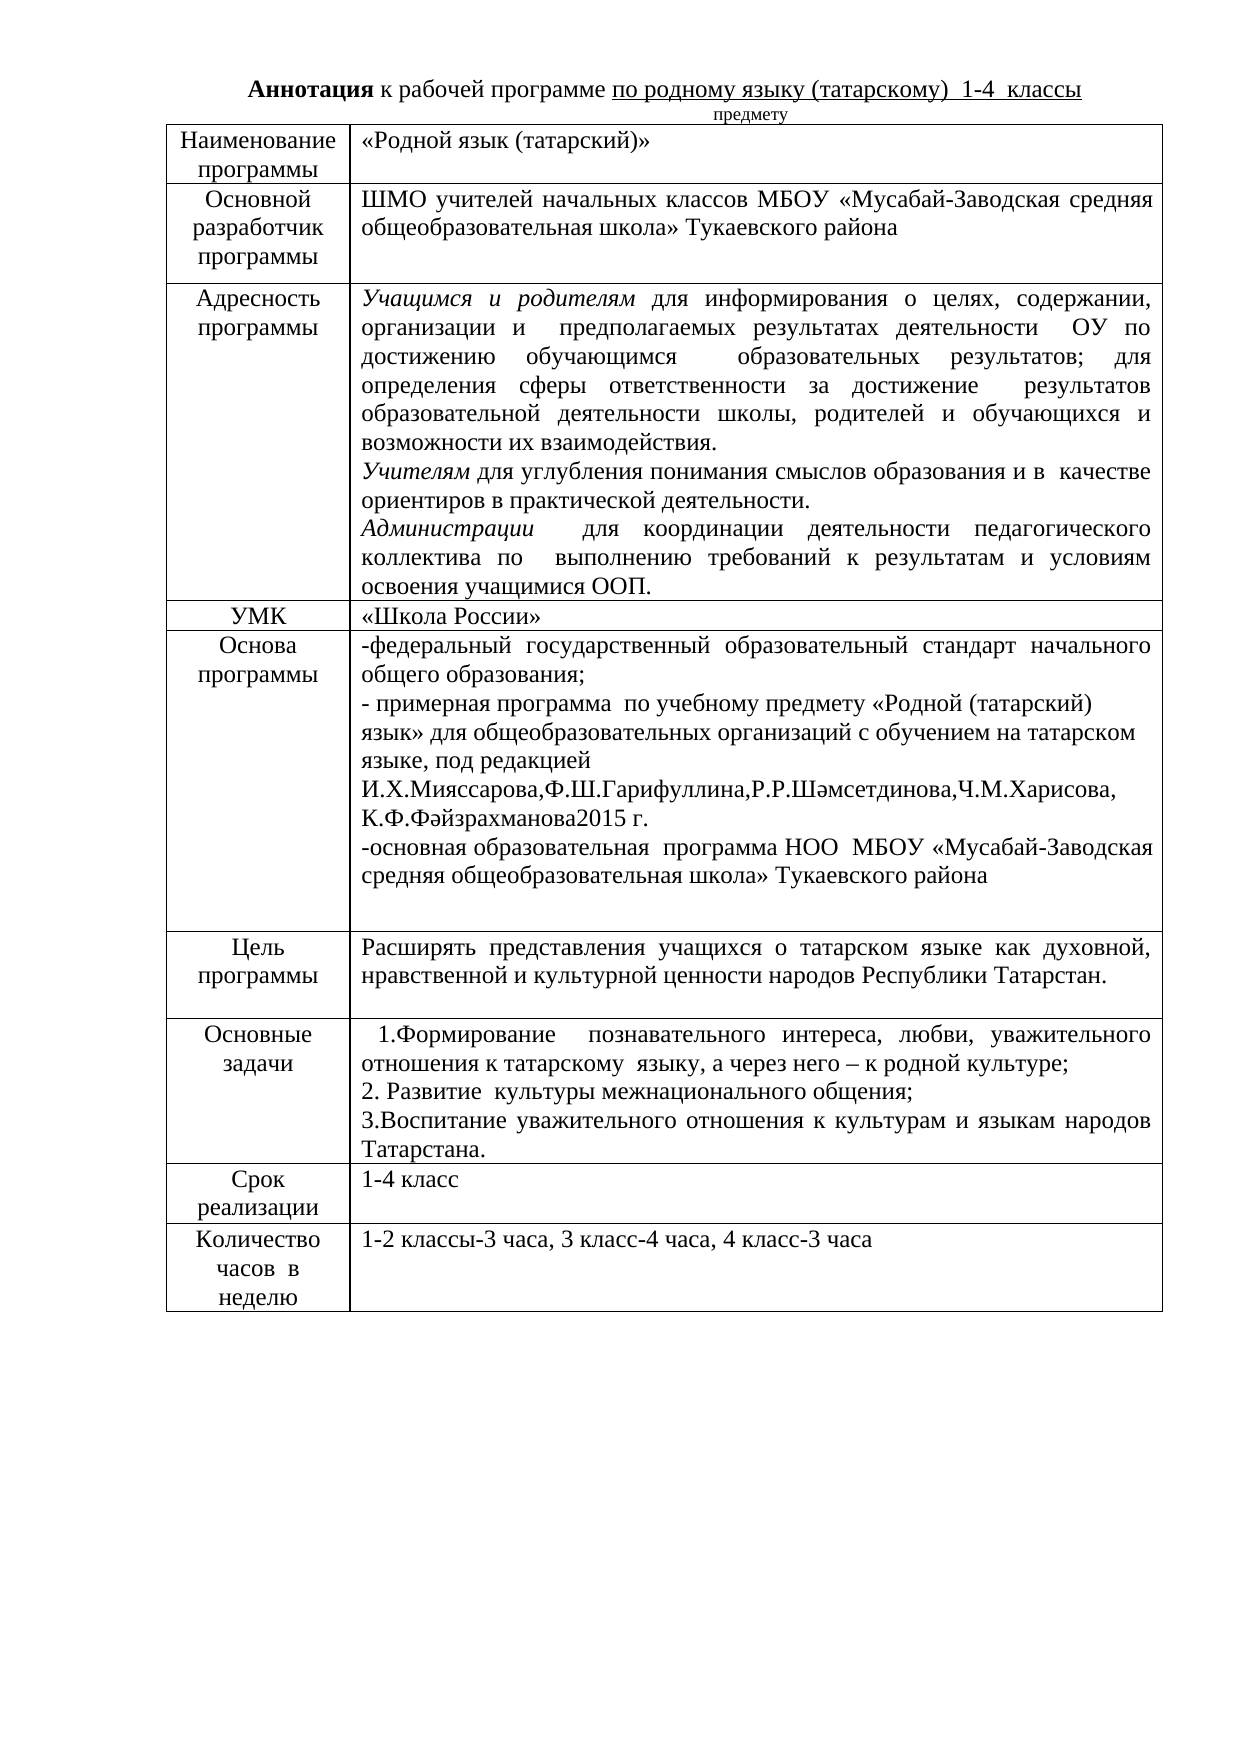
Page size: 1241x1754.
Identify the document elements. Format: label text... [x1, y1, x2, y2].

table_cell Срок реализации [167, 1164, 349, 1223]
table_cell ШМО учителей начальных классов МБОУ «Мусабай-Заводская средняя общеобразовательная школа» Тукаевского района [351, 184, 1162, 282]
table_cell Адресность программы [167, 284, 349, 600]
table_cell -федеральный государственный образовательный стандарт начального общего образования; - примерная программа по учебному предмету «Родной (татарский) язык» для общеобразовательных организаций с обучением на татарском языке, под редакцией И.Х.Мияссарова,Ф.Ш.Гарифуллина,Р.Р.Шәмсетдинова,Ч.М.Харисова, К.Ф.Фәйзрахманова2015 г. -основная образовательная программа НОО МБОУ «Мусабай-Заводская средняя общеобразовательная школа» Тукаевского района [351, 631, 1162, 931]
table_cell Учащимся и родителям для информирования о целях, содержании, организации и предполагаемых результатах деятельности ОУ по достижению обучающимся образовательных результатов; для определения сферы ответственности за достижение результатов образовательной деятельности школы, родителей и обучающихся и возможности их взаимодействия. Учителям для углубления понимания смыслов образования и в качестве ориентиров в практической деятельности. Администрации для координации деятельности педагогического коллектива по выполнению требований к результатам и условиям освоения учащимися ООП. [351, 284, 1162, 600]
table_cell УМК [167, 601, 349, 629]
table_cell Цель программы [167, 932, 349, 1018]
table_cell 1-4 класс [351, 1164, 1162, 1223]
table_cell 1.Формирование познавательного интереса, любви, уважительного отношения к татарскому языку, а через него – к родной культуре; 2. Развитие культуры межнационального общения; 3.Воспитание уважительного отношения к культурам и языкам народов Татарстана. [351, 1019, 1162, 1163]
text Аннотация к рабочей программе по родному языку (татарскому) 1-4 классы [177, 74, 1152, 103]
table_cell Количество часов в неделю [167, 1224, 349, 1311]
table_cell Основные задачи [167, 1019, 349, 1163]
text предмету [177, 103, 1152, 124]
table_cell «Школа России» [351, 601, 1162, 629]
table_cell 1-2 классы-3 часа, 3 класс-4 часа, 4 класс-3 часа [351, 1224, 1162, 1311]
table_header Наименование программы [167, 125, 349, 183]
table_cell Основной разработчик программы [167, 184, 349, 282]
table_cell Расширять представления учащихся о татарском языке как духовной, нравственной и культурной ценности народов Республики Татарстан. [351, 932, 1162, 1018]
table_cell Основа программы [167, 631, 349, 931]
table_header «Родной язык (татарский)» [351, 125, 1162, 183]
